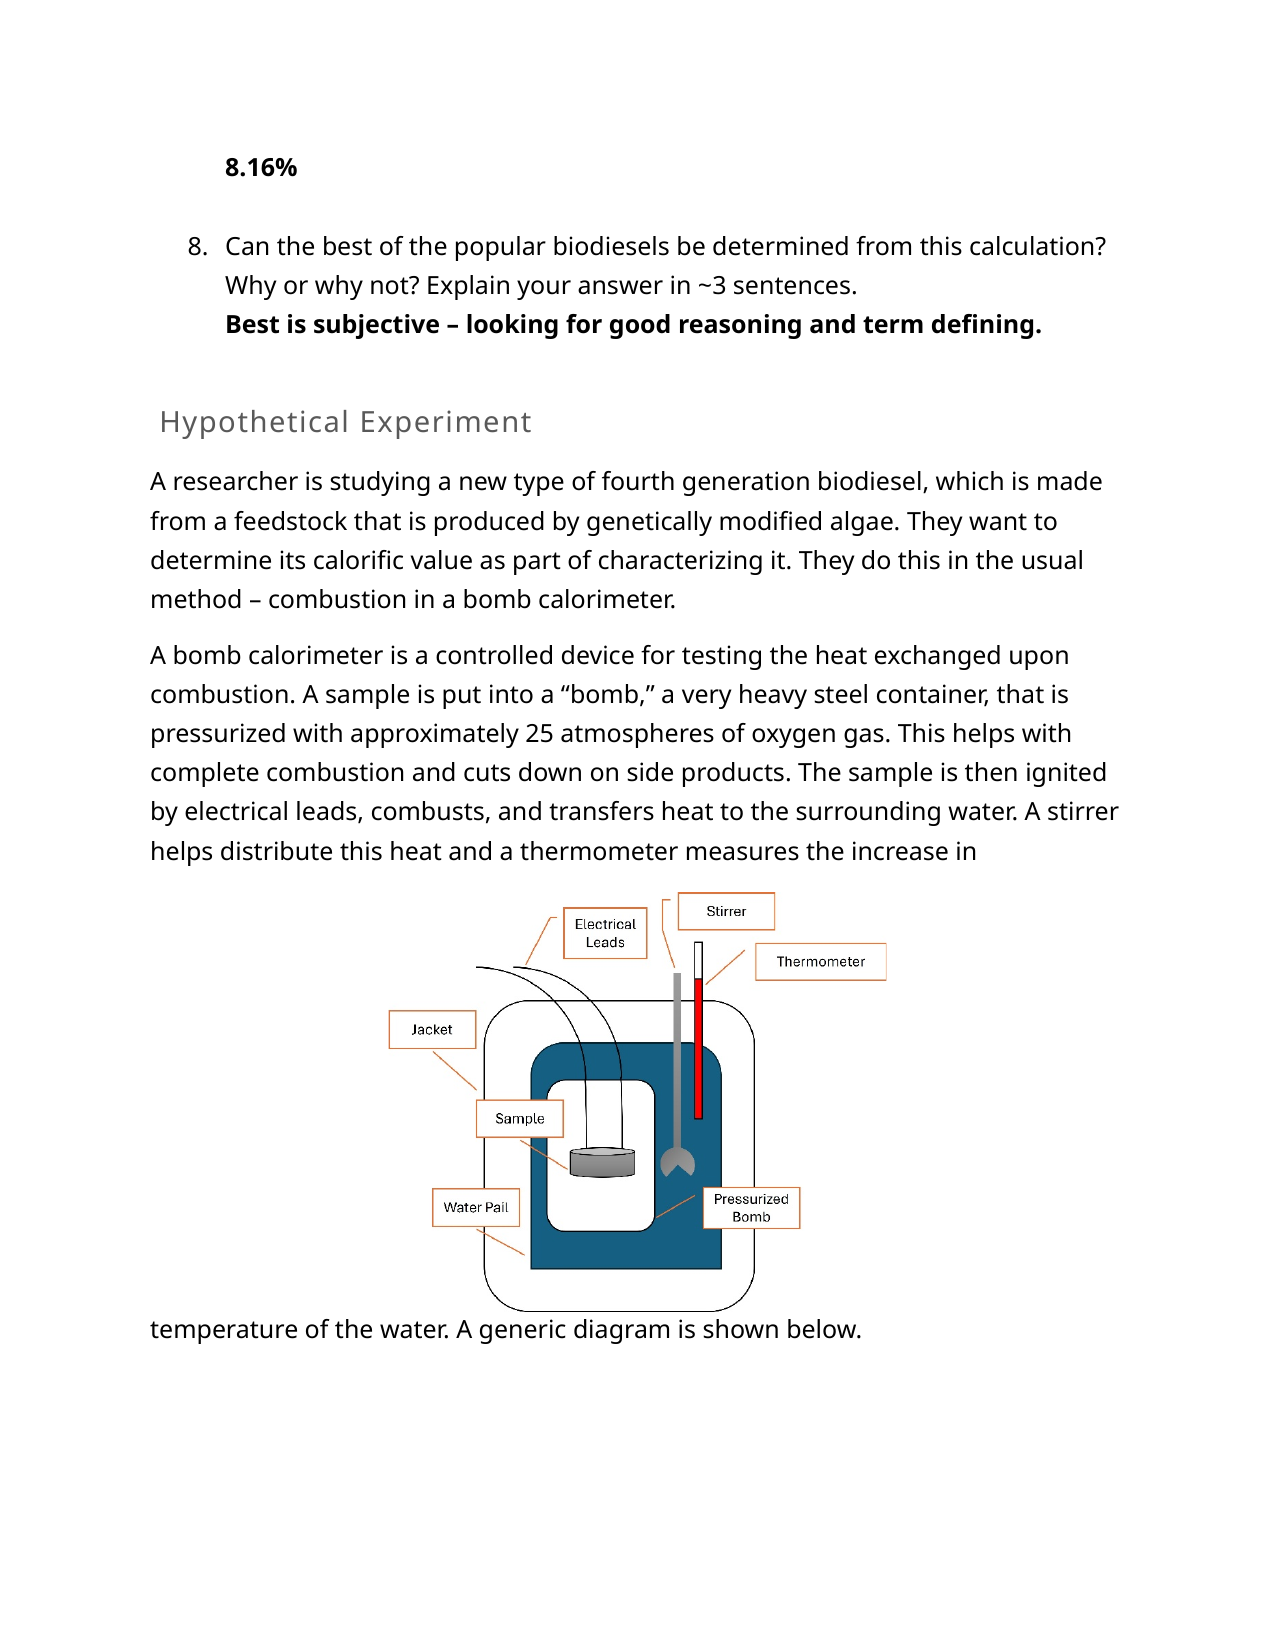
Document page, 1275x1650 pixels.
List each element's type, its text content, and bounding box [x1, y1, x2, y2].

text A researcher is studying a new type of fourth generation biodiesel, which is made from a feedstock that is produced by genetically modified algae. They want to determine its calorific value as part of characterizing it. They do this in the usual method – combustion in a bomb calorimeter. [150, 464, 1125, 616]
list 8.16% [225, 150, 1125, 184]
list Can the best of the popular biodiesels be determined from this calculation? Why or why not? Explain your answer in ~3 sentences. [187, 228, 1125, 302]
subtitle Hypothetical Experiment [150, 402, 1125, 441]
list Best is subjective – looking for good reasoning and term defining. [225, 307, 1125, 341]
picture [388, 892, 887, 1312]
